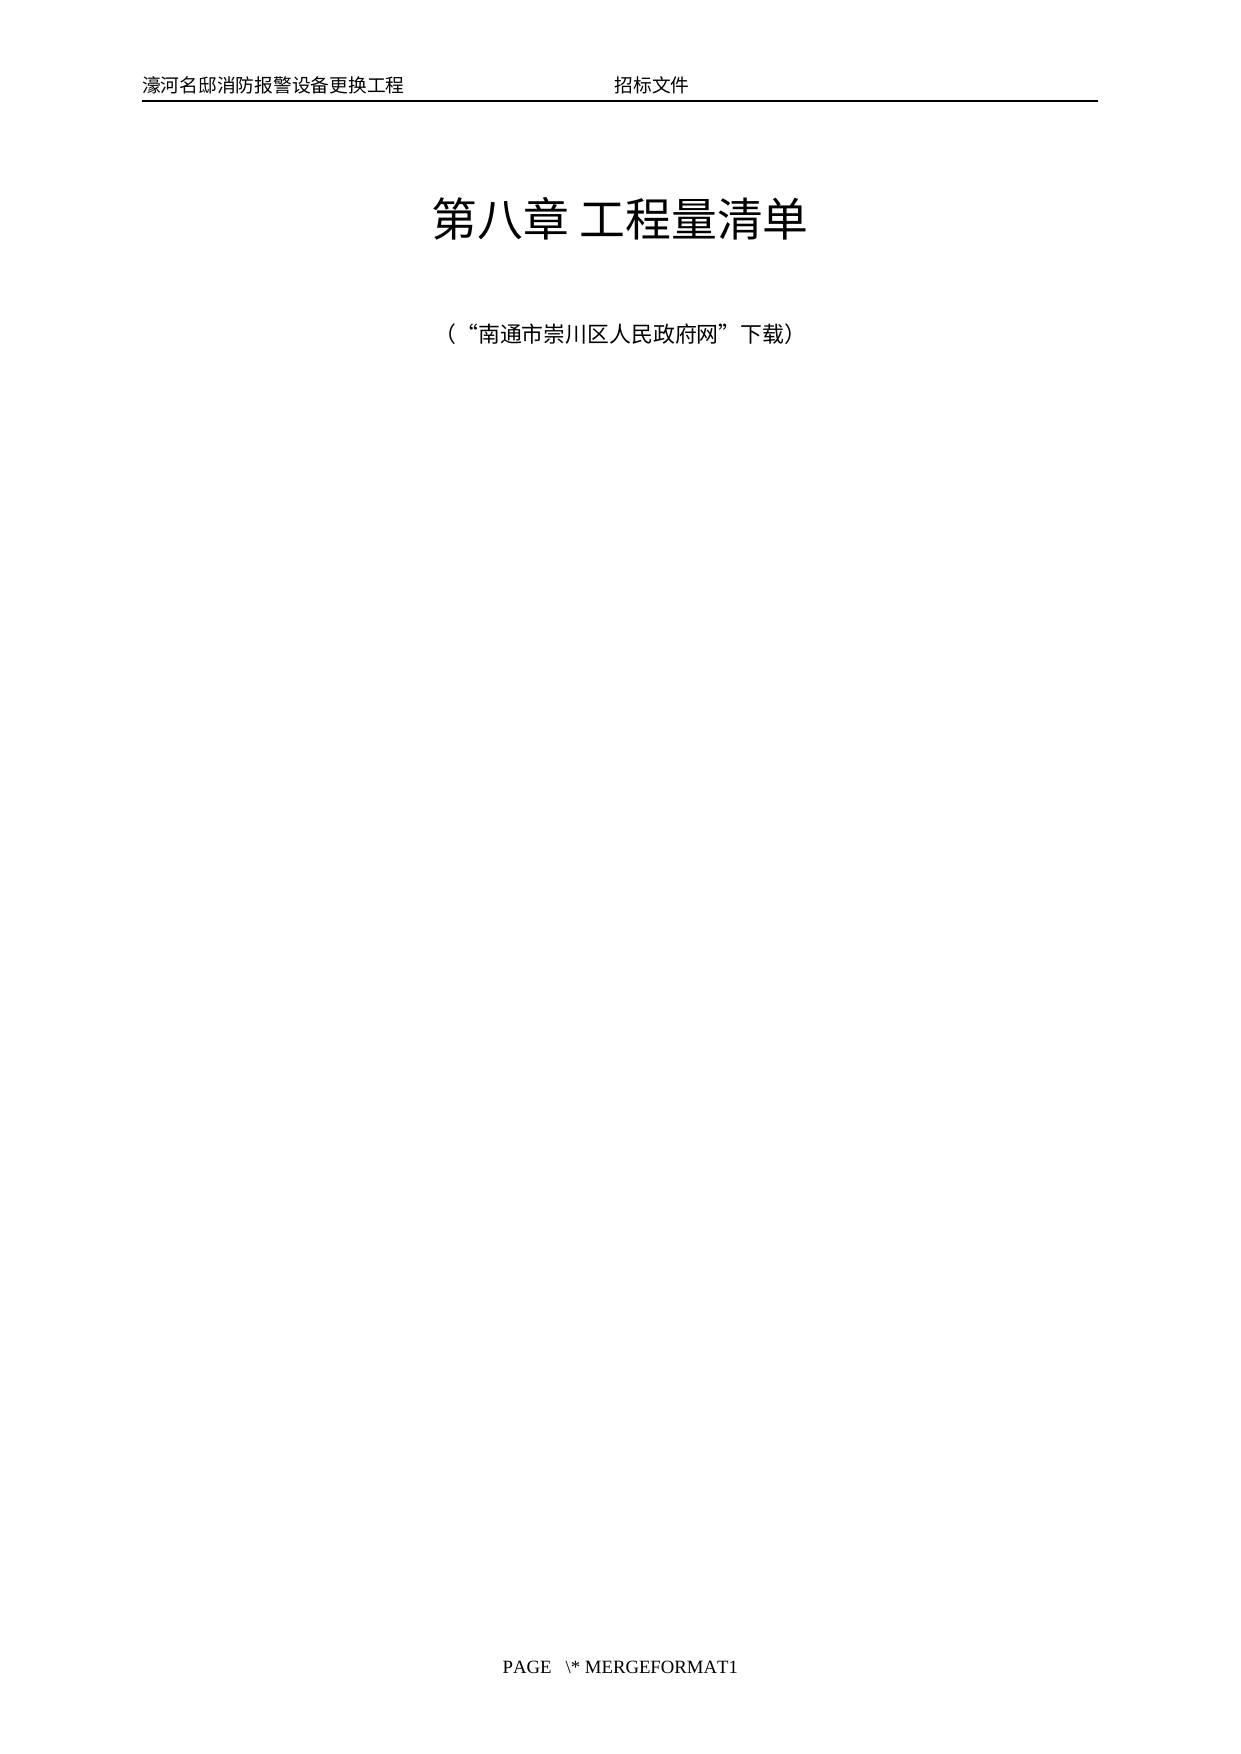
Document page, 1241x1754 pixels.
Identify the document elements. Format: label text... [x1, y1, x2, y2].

subtitle 第八章 工程量清单 [142, 183, 1098, 249]
text （“南通市崇川区人民政府网”下载） [142, 317, 1098, 349]
